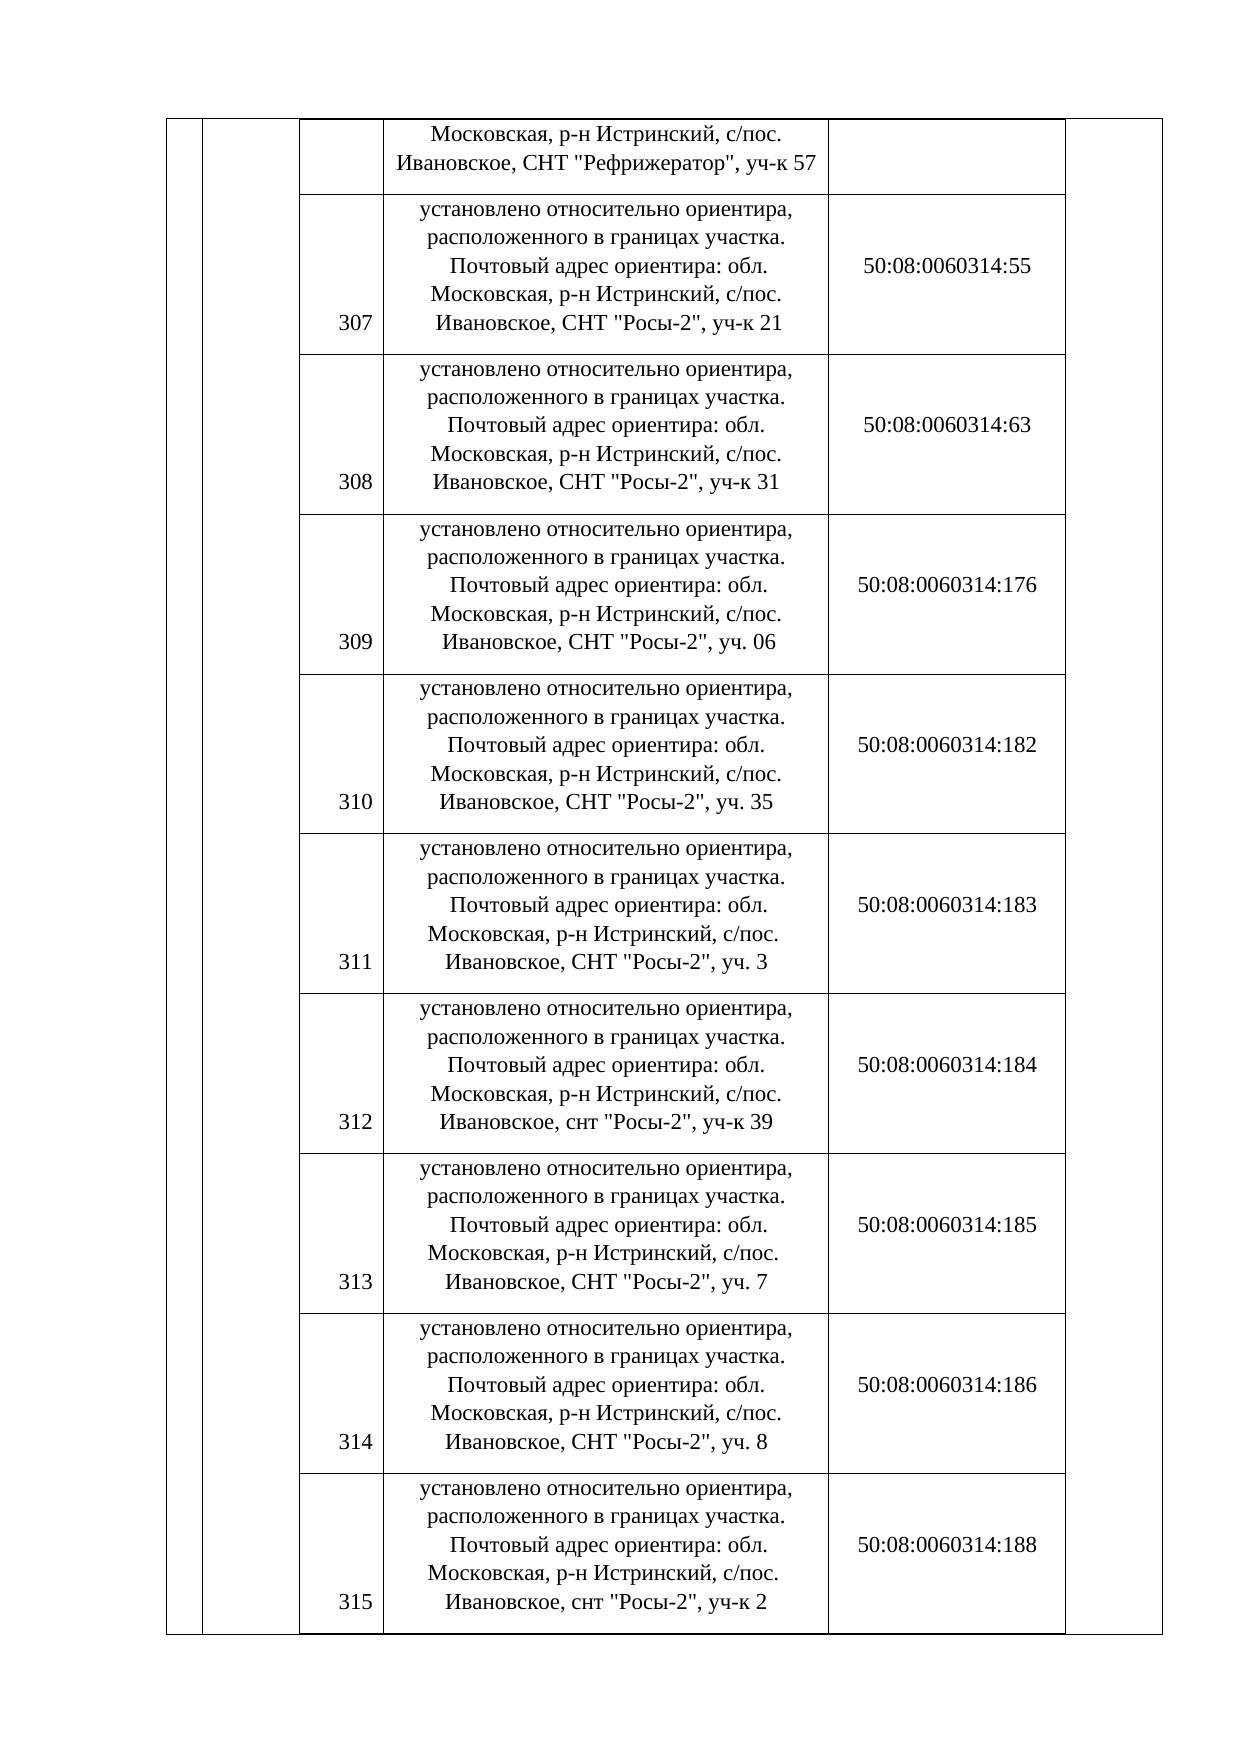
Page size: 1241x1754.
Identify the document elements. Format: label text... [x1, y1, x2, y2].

table_cell [829, 355, 1065, 514]
table_cell [300, 120, 383, 194]
table_cell [829, 515, 1065, 674]
table_cell [384, 1474, 828, 1633]
table_cell [829, 994, 1065, 1153]
table_cell [384, 994, 828, 1153]
table_cell [829, 195, 1065, 354]
table_cell [384, 120, 828, 194]
table_cell [300, 515, 383, 674]
table_cell [1066, 119, 1162, 1634]
table_cell [300, 1314, 383, 1473]
table_cell [300, 355, 383, 514]
table_cell [384, 515, 828, 674]
table_cell [203, 119, 299, 1634]
table_cell [829, 1314, 1065, 1473]
table_cell [829, 1474, 1065, 1633]
table_cell [384, 1154, 828, 1313]
table_cell [384, 834, 828, 993]
table_cell 3 [167, 119, 202, 1634]
table_cell [300, 675, 383, 833]
table_cell [829, 675, 1065, 833]
table_cell [384, 675, 828, 833]
table_cell [384, 355, 828, 514]
table_cell [829, 1154, 1065, 1313]
table_cell [300, 1154, 383, 1313]
table_cell [829, 120, 1065, 194]
table_cell [384, 1314, 828, 1473]
table_cell [300, 195, 383, 354]
table_cell [300, 994, 383, 1153]
table_cell [384, 195, 828, 354]
table_cell [300, 1474, 383, 1633]
table_cell [300, 834, 383, 993]
table_cell [829, 834, 1065, 993]
